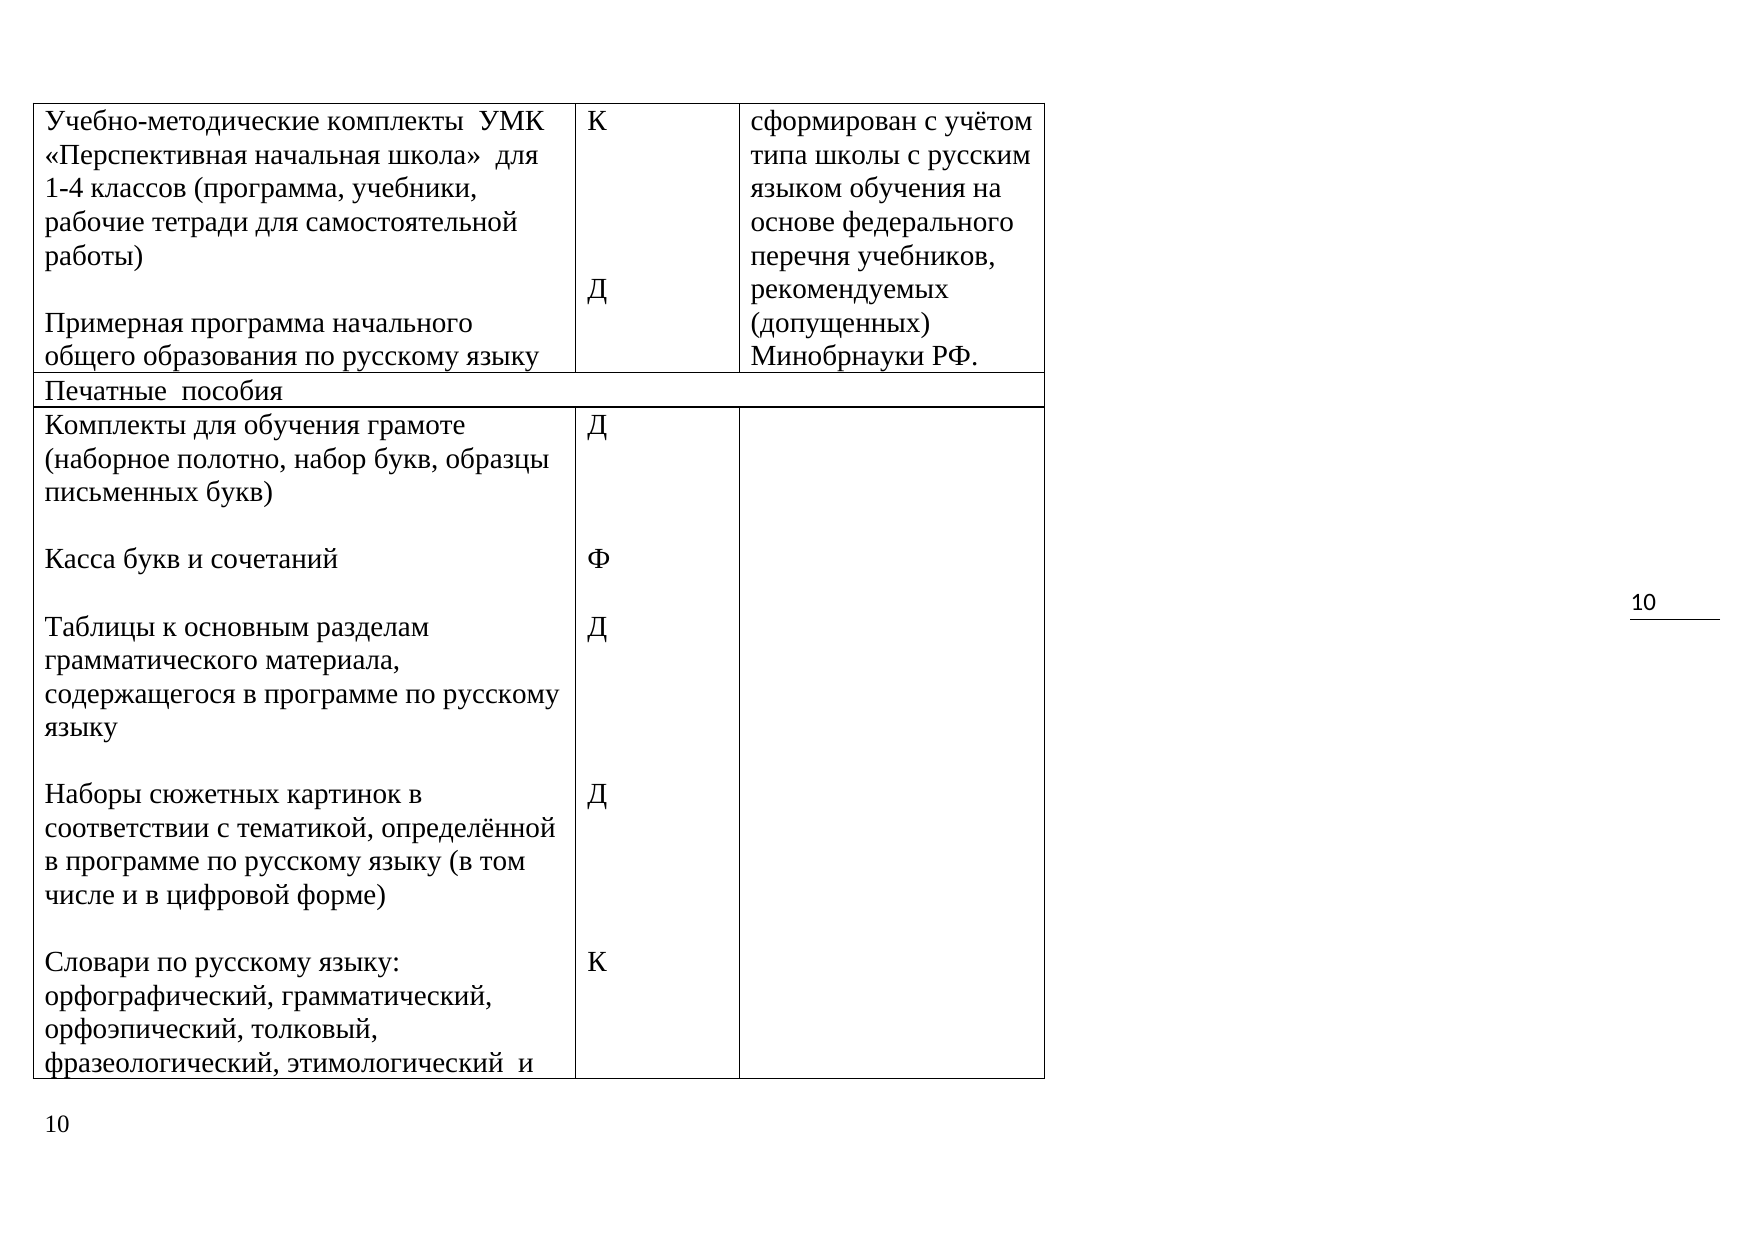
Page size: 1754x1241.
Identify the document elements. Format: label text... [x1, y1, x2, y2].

table_cell Д Ф Д Д К К/Д [576, 408, 739, 1078]
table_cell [34, 104, 575, 372]
table_cell [740, 408, 1044, 1078]
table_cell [740, 104, 1044, 372]
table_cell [34, 408, 575, 1078]
table_cell К Д [576, 104, 739, 372]
table_cell Печатные пособия [34, 373, 1044, 406]
